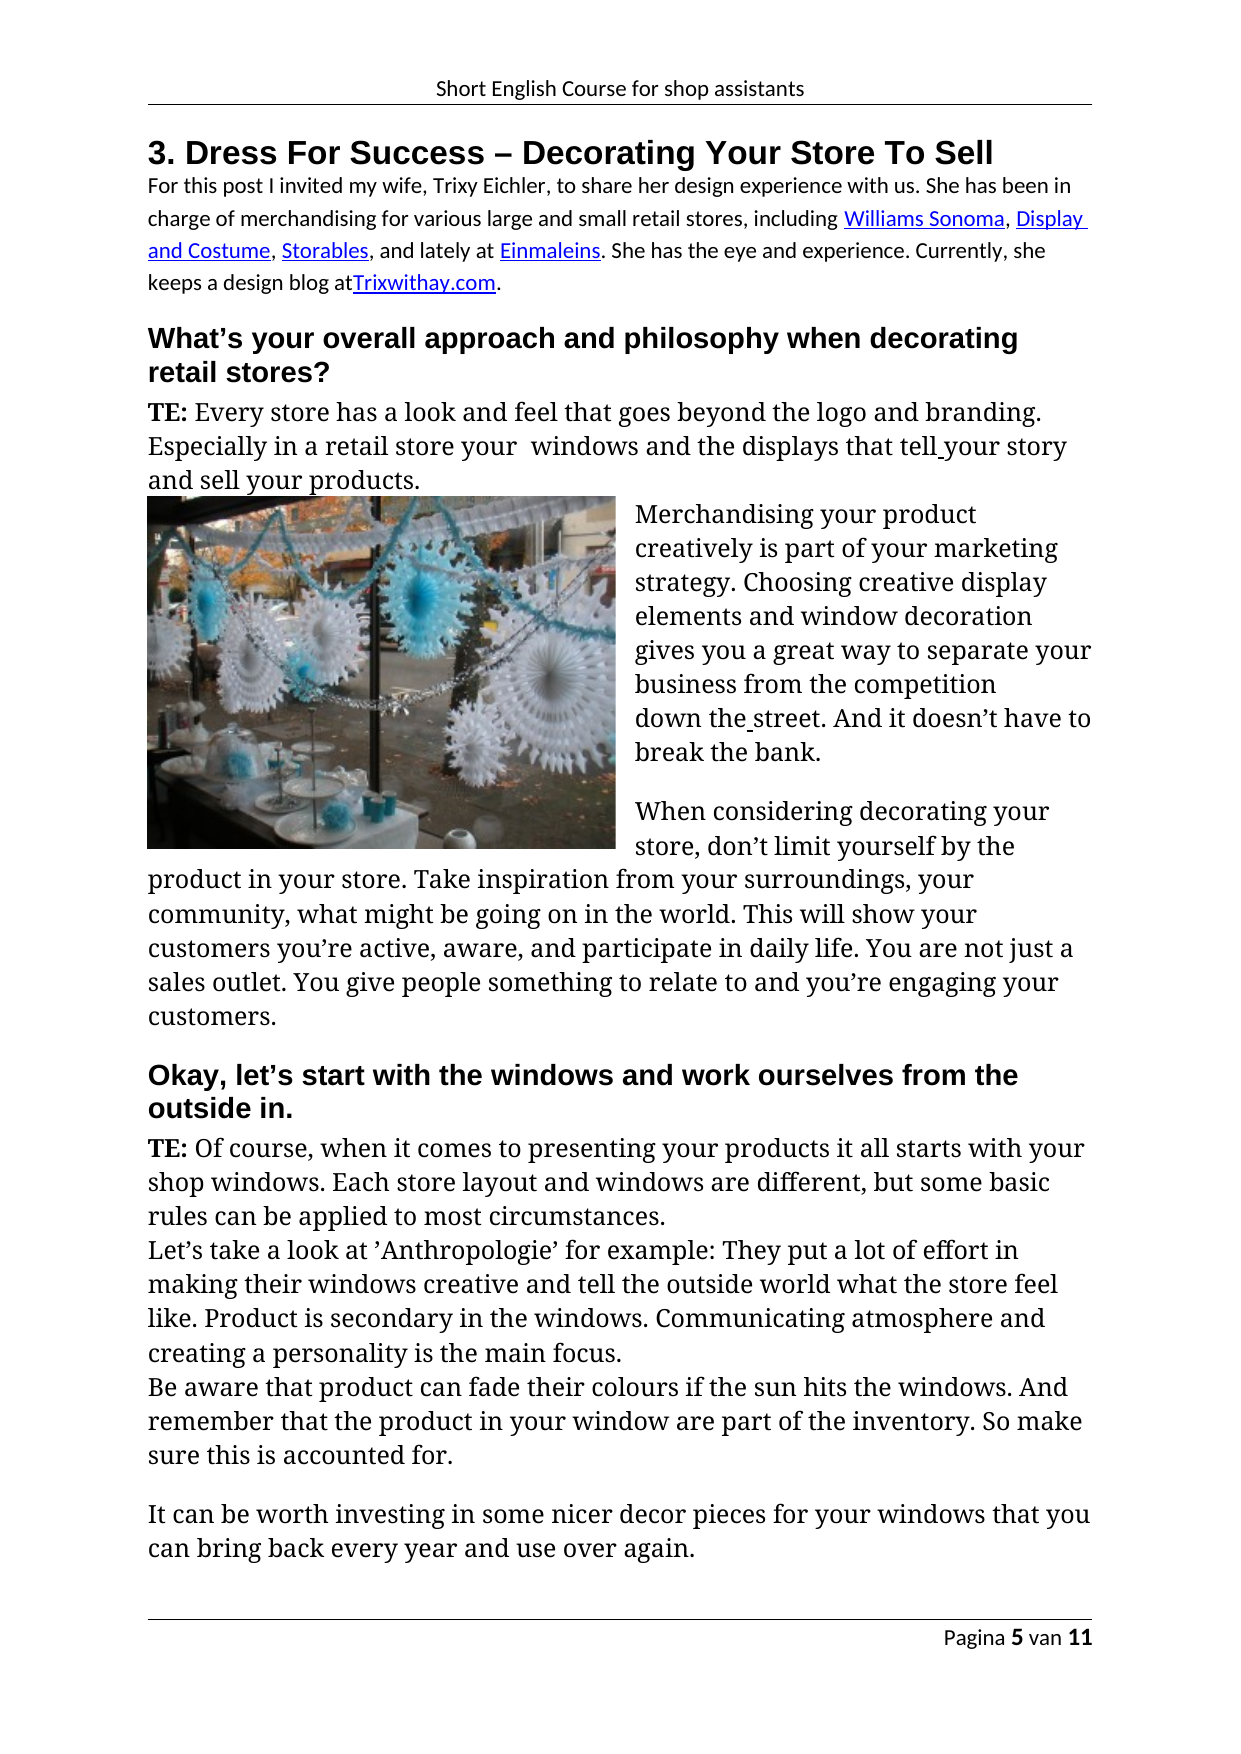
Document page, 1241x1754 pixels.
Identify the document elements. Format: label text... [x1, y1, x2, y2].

text What’s your overall approach and philosophy when decorating retail stores? [148, 321, 1092, 388]
text For this post I invited my wife, Trixy Eichler, to share her design experience with us. She has been in charge of merchandising for various large and small retail stores, including Williams Sonoma, Display and Costume, Storables, and lately at Einmaleins. She has the eye and experience. Currently, she keeps a design blog atTrixwithay.com. [148, 171, 1092, 296]
text TE: Every store has a look and feel that goes beyond the logo and branding. Especially in a retail store your windows and the displays that tell your story and sell your products. [148, 394, 1092, 497]
text 3. Dress For Success – Decorating Your Store To Sell [148, 133, 1092, 171]
text TE: Of course, when it comes to presenting your products it all starts with your shop windows. Each store layout and windows are different, but some basic rules can be applied to most circumstances. [148, 1131, 1092, 1233]
text Merchandising your product creatively is part of your marketing strategy. Choosing creative display elements and window decoration gives you a great way to separate your business from the competition down the street. And it doesn’t have to break the bank. [616, 497, 1092, 769]
text When considering decorating your store, don’t limit yourself by the product in your store. Take inspiration from your surroundings, your community, what might be going on in the world. This will show your customers you’re active, aware, and participate in daily life. You are not just a sales outlet. You give people something to relate to and you’re engaging your customers. [148, 794, 1092, 1032]
picture [147, 496, 616, 849]
text Let’s take a look at ’Anthropologie’ for example: They put a lot of effort in making their windows creative and tell the outside world what the store feel like. Product is secondary in the windows. Communicating atmosphere and creating a personality is the main focus. [148, 1233, 1092, 1369]
text Okay, let’s start with the windows and work ourselves from the outside in. [148, 1057, 1092, 1124]
text Be aware that product can fade their colours if the sun hits the windows. And remember that the product in your window are part of the inventory. So make sure this is accounted for. [148, 1369, 1092, 1471]
text It can be worth investing in some nicer decor pieces for your windows that you can bring back every year and use over again. [148, 1496, 1092, 1564]
